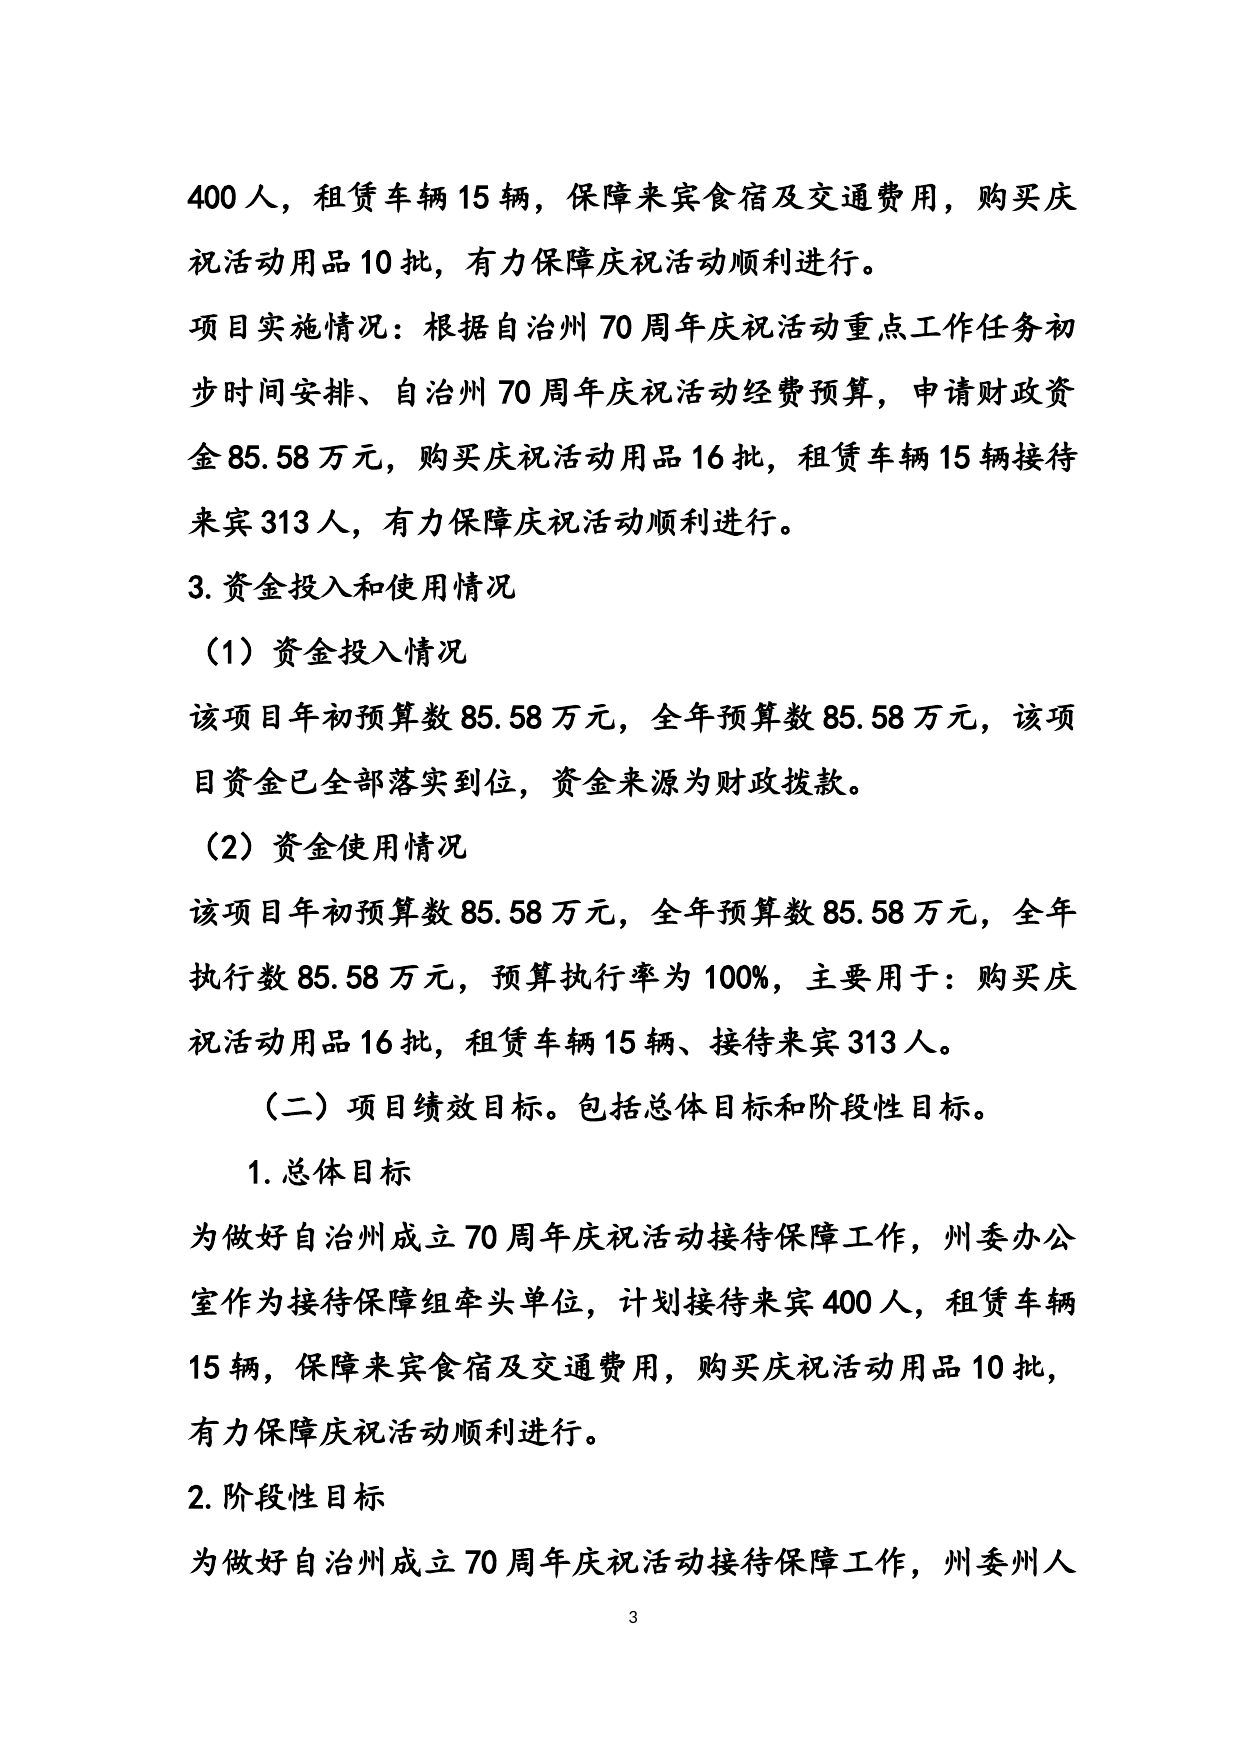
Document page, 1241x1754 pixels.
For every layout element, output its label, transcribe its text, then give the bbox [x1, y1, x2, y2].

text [187, 162, 1078, 1072]
text （二）项目绩效目标。包括总体目标和阶段性目标。 [187, 1072, 1078, 1137]
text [187, 1137, 1078, 1592]
